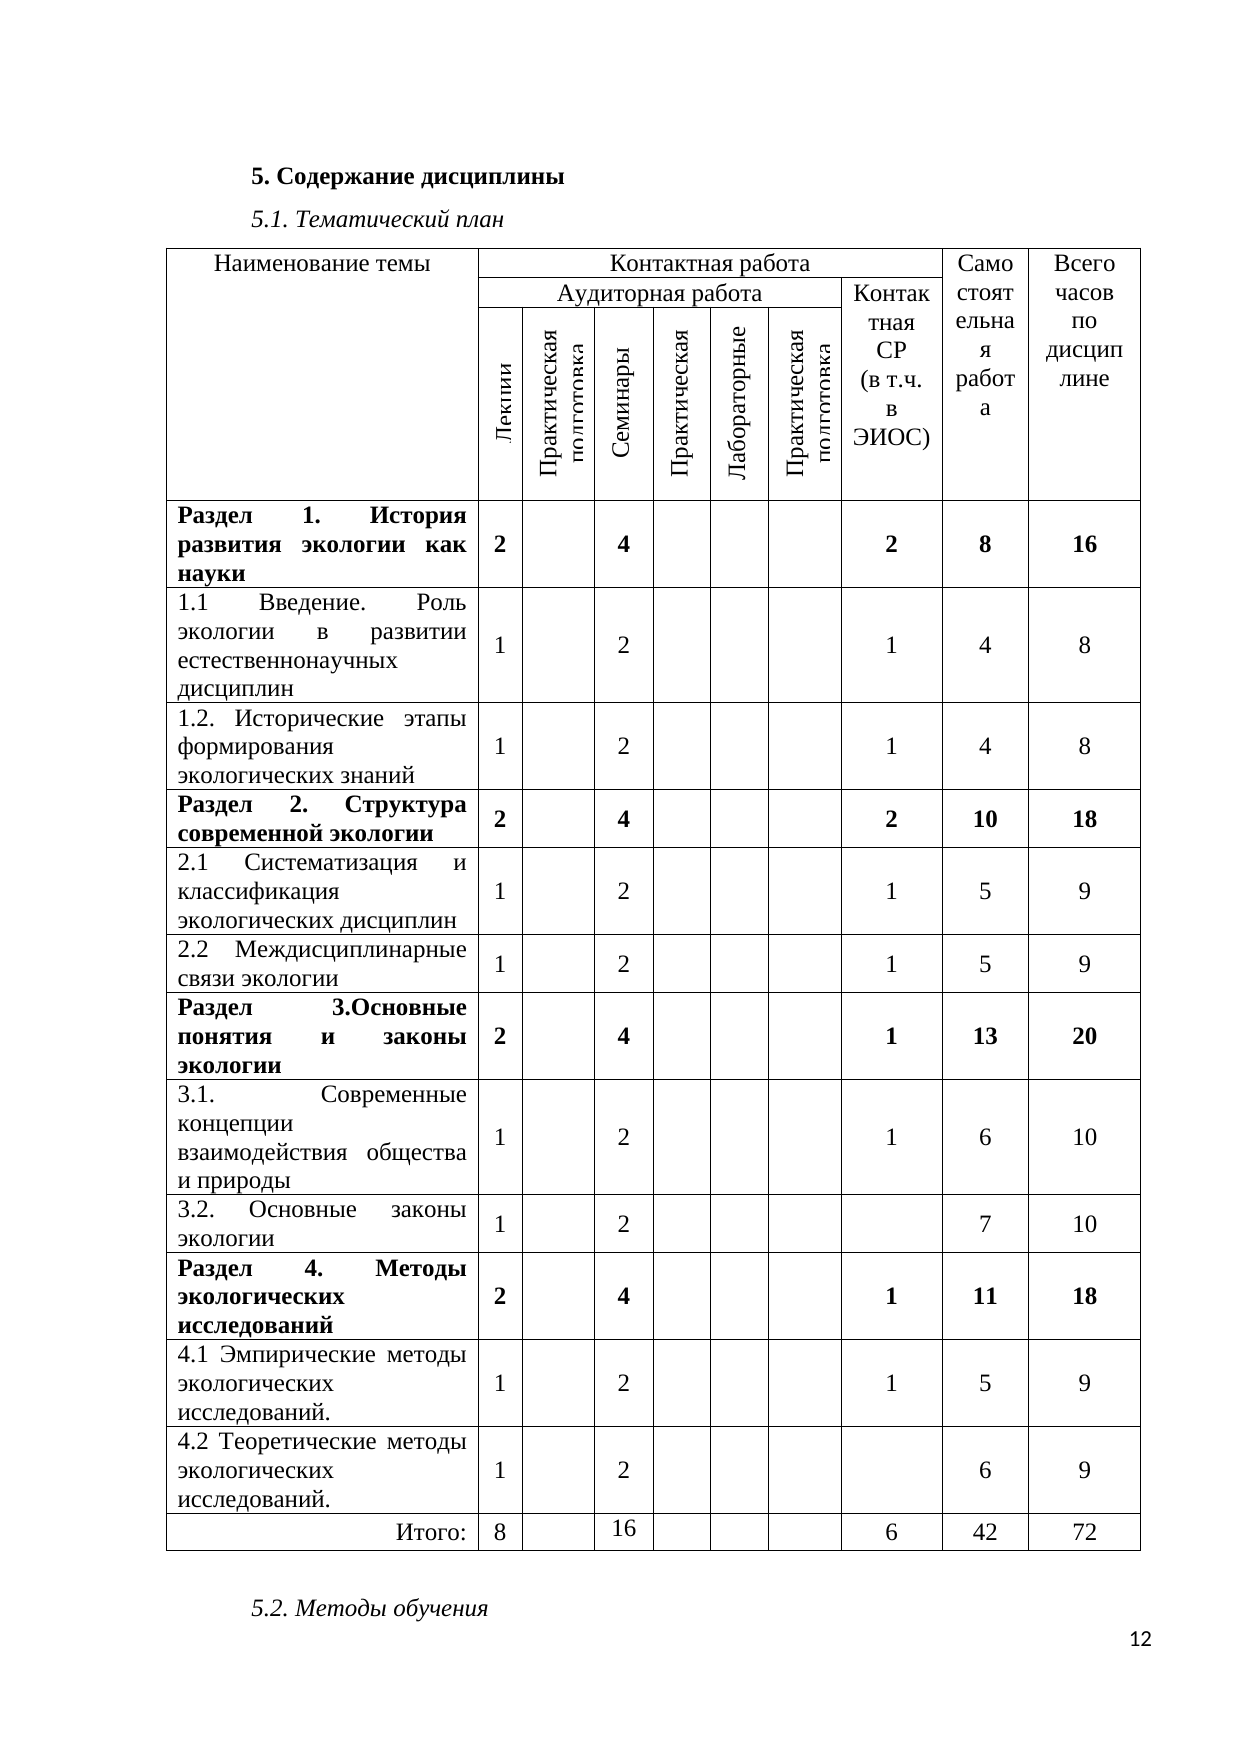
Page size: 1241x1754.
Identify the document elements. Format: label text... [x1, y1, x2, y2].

table_cell Раздел 2. Структура современной экологии [167, 790, 478, 847]
table_cell [654, 993, 710, 1078]
table_cell [654, 1195, 710, 1252]
table_cell [769, 1195, 841, 1252]
table_cell 4 [595, 993, 653, 1078]
table_cell 2 [479, 1253, 522, 1339]
table_cell 8 [943, 501, 1028, 587]
table_cell [711, 1253, 768, 1339]
table_cell [654, 588, 710, 702]
table_cell 6 [943, 1080, 1028, 1194]
table_cell 11 [943, 1253, 1028, 1339]
table_cell [654, 1253, 710, 1339]
table_cell 2 [595, 935, 653, 992]
table_cell 7 [943, 1195, 1028, 1252]
table_cell 42 [943, 1514, 1028, 1549]
table_cell [654, 1514, 710, 1549]
table_cell [769, 1253, 841, 1339]
table_cell [769, 993, 841, 1078]
table_cell Практическая подготовка [523, 308, 594, 500]
table_cell 4 [943, 588, 1028, 702]
table_cell 1 [842, 1080, 942, 1194]
table_cell 2 [595, 1195, 653, 1252]
table_cell 4 [595, 790, 653, 847]
table_cell 1.1 Введение. Роль экологии в развитии естественнонаучных дисциплин [167, 588, 478, 702]
table_cell [654, 703, 710, 789]
table_cell [711, 501, 768, 587]
table_cell 2 [595, 848, 653, 934]
table_cell [711, 1514, 768, 1549]
table_cell [769, 790, 841, 847]
table_cell 1 [842, 588, 942, 702]
table_cell 9 [1029, 1340, 1140, 1426]
table_cell 18 [1029, 1253, 1140, 1339]
table_cell 72 [1029, 1514, 1140, 1549]
table_cell 2.1 Систематизация и классификация экологических дисциплин [167, 848, 478, 934]
table_cell [711, 1080, 768, 1194]
table_cell 6 [842, 1514, 942, 1549]
table_cell [711, 1340, 768, 1426]
table_cell [523, 935, 594, 992]
table_cell [769, 935, 841, 992]
table_cell 1 [842, 703, 942, 789]
table_cell [711, 993, 768, 1078]
table_header Всего часов по дисциплине [1029, 249, 1140, 500]
table_cell 20 [1029, 993, 1140, 1078]
text 5.1. Тематический план [177, 204, 1152, 233]
table_cell 2 [595, 1080, 653, 1194]
table_cell 5 [943, 935, 1028, 992]
table_cell 1 [479, 935, 522, 992]
table_cell 18 [1029, 790, 1140, 847]
table_cell 16 [1029, 501, 1140, 587]
table_cell [523, 1514, 594, 1549]
table_cell Раздел 3.Основные понятия и законы экологии [167, 993, 478, 1078]
table_cell 3.2. Основные законы экологии [167, 1195, 478, 1252]
table_cell Практическая подготовка [769, 308, 841, 500]
table_cell 1.2. Исторические этапы формирования экологических знаний [167, 703, 478, 789]
table_cell 9 [1029, 935, 1140, 992]
table_cell [769, 1080, 841, 1194]
table_cell [769, 848, 841, 934]
table_cell [654, 935, 710, 992]
table_cell [523, 588, 594, 702]
table_cell 5 [943, 848, 1028, 934]
table_cell 13 [943, 993, 1028, 1078]
table_header Контактная работа [479, 249, 942, 277]
table_cell 2 [595, 703, 653, 789]
table_cell [523, 501, 594, 587]
table_cell 1 [479, 1427, 522, 1512]
table_cell 1 [479, 848, 522, 934]
table_cell Итого: [167, 1514, 478, 1549]
table_cell 5 [943, 1340, 1028, 1426]
table_cell 1 [842, 848, 942, 934]
table_cell [523, 1080, 594, 1194]
table_cell [523, 703, 594, 789]
table_cell 10 [943, 790, 1028, 847]
table_cell 1 [479, 1080, 522, 1194]
table_cell [523, 1427, 594, 1512]
table_cell [711, 790, 768, 847]
table_cell Раздел 1. История развития экологии как науки [167, 501, 478, 587]
table_cell 1 [842, 993, 942, 1078]
table_cell [769, 1427, 841, 1512]
table_cell [711, 703, 768, 789]
table_cell 8 [1029, 703, 1140, 789]
table_cell [769, 1514, 841, 1549]
table_cell Практическая подготовка [654, 308, 710, 500]
table_cell 2 [479, 501, 522, 587]
table_cell [711, 588, 768, 702]
table_cell 1 [479, 1340, 522, 1426]
table_cell [523, 1195, 594, 1252]
table_cell 4 [943, 703, 1028, 789]
table_cell 2.2 Междисциплинарные связи экологии [167, 935, 478, 992]
table_cell [842, 1195, 942, 1252]
table_cell 9 [1029, 1427, 1140, 1512]
table_cell 4 [595, 501, 653, 587]
table_header Наименование темы [167, 249, 478, 500]
table_cell 8 [479, 1514, 522, 1549]
table_cell [523, 848, 594, 934]
table_cell [769, 588, 841, 702]
table_cell [711, 1195, 768, 1252]
table_cell Аудиторная работа [479, 278, 841, 307]
table_header Самостоятельная работа [943, 249, 1028, 500]
table_cell [654, 1427, 710, 1512]
table_cell 2 [842, 501, 942, 587]
table_cell [654, 790, 710, 847]
table_cell 4.1 Эмпирические методы экологических исследований. [167, 1340, 478, 1426]
table_cell [711, 1427, 768, 1512]
table_cell 16 [595, 1514, 653, 1549]
table_cell 2 [842, 790, 942, 847]
table_cell [769, 703, 841, 789]
table_cell 2 [595, 1427, 653, 1512]
table_cell 1 [842, 1340, 942, 1426]
table_cell [711, 848, 768, 934]
table_cell [711, 935, 768, 992]
table_cell 3.1. Современные концепции взаимодействия общества и природы [167, 1080, 478, 1194]
table_cell Раздел 4. Методы экологических исследований [167, 1253, 478, 1339]
table_cell [523, 1253, 594, 1339]
text 5. Содержание дисциплины [177, 161, 1152, 190]
table_cell 10 [1029, 1195, 1140, 1252]
table_cell Лабораторные [711, 308, 768, 500]
table_cell [523, 790, 594, 847]
table_cell 1 [842, 1253, 942, 1339]
table_cell 1 [842, 935, 942, 992]
table_cell 2 [595, 1340, 653, 1426]
table_cell [654, 1080, 710, 1194]
table_cell Лекции [479, 308, 522, 500]
table_cell 8 [1029, 588, 1140, 702]
table_cell 1 [479, 1195, 522, 1252]
table_cell 4.2 Теоретические методы экологических исследований. [167, 1427, 478, 1512]
table_cell Контактная СР (в т.ч. в ЭИОС) [842, 278, 942, 500]
table_cell 6 [943, 1427, 1028, 1512]
table_cell 2 [595, 588, 653, 702]
table_cell [769, 501, 841, 587]
table_cell 10 [1029, 1080, 1140, 1194]
table_cell 9 [1029, 848, 1140, 934]
table_cell 1 [479, 588, 522, 702]
table_cell [654, 501, 710, 587]
table_cell 2 [479, 993, 522, 1078]
table_cell [523, 993, 594, 1078]
table_cell [523, 1340, 594, 1426]
table_cell 2 [479, 790, 522, 847]
table_cell [654, 848, 710, 934]
table_cell 1 [479, 703, 522, 789]
text 5.2. Методы обучения [177, 1593, 1152, 1622]
table_cell [769, 1340, 841, 1426]
table_cell [842, 1427, 942, 1512]
table_cell 4 [595, 1253, 653, 1339]
table_cell Семинары [595, 308, 653, 500]
table_cell [654, 1340, 710, 1426]
